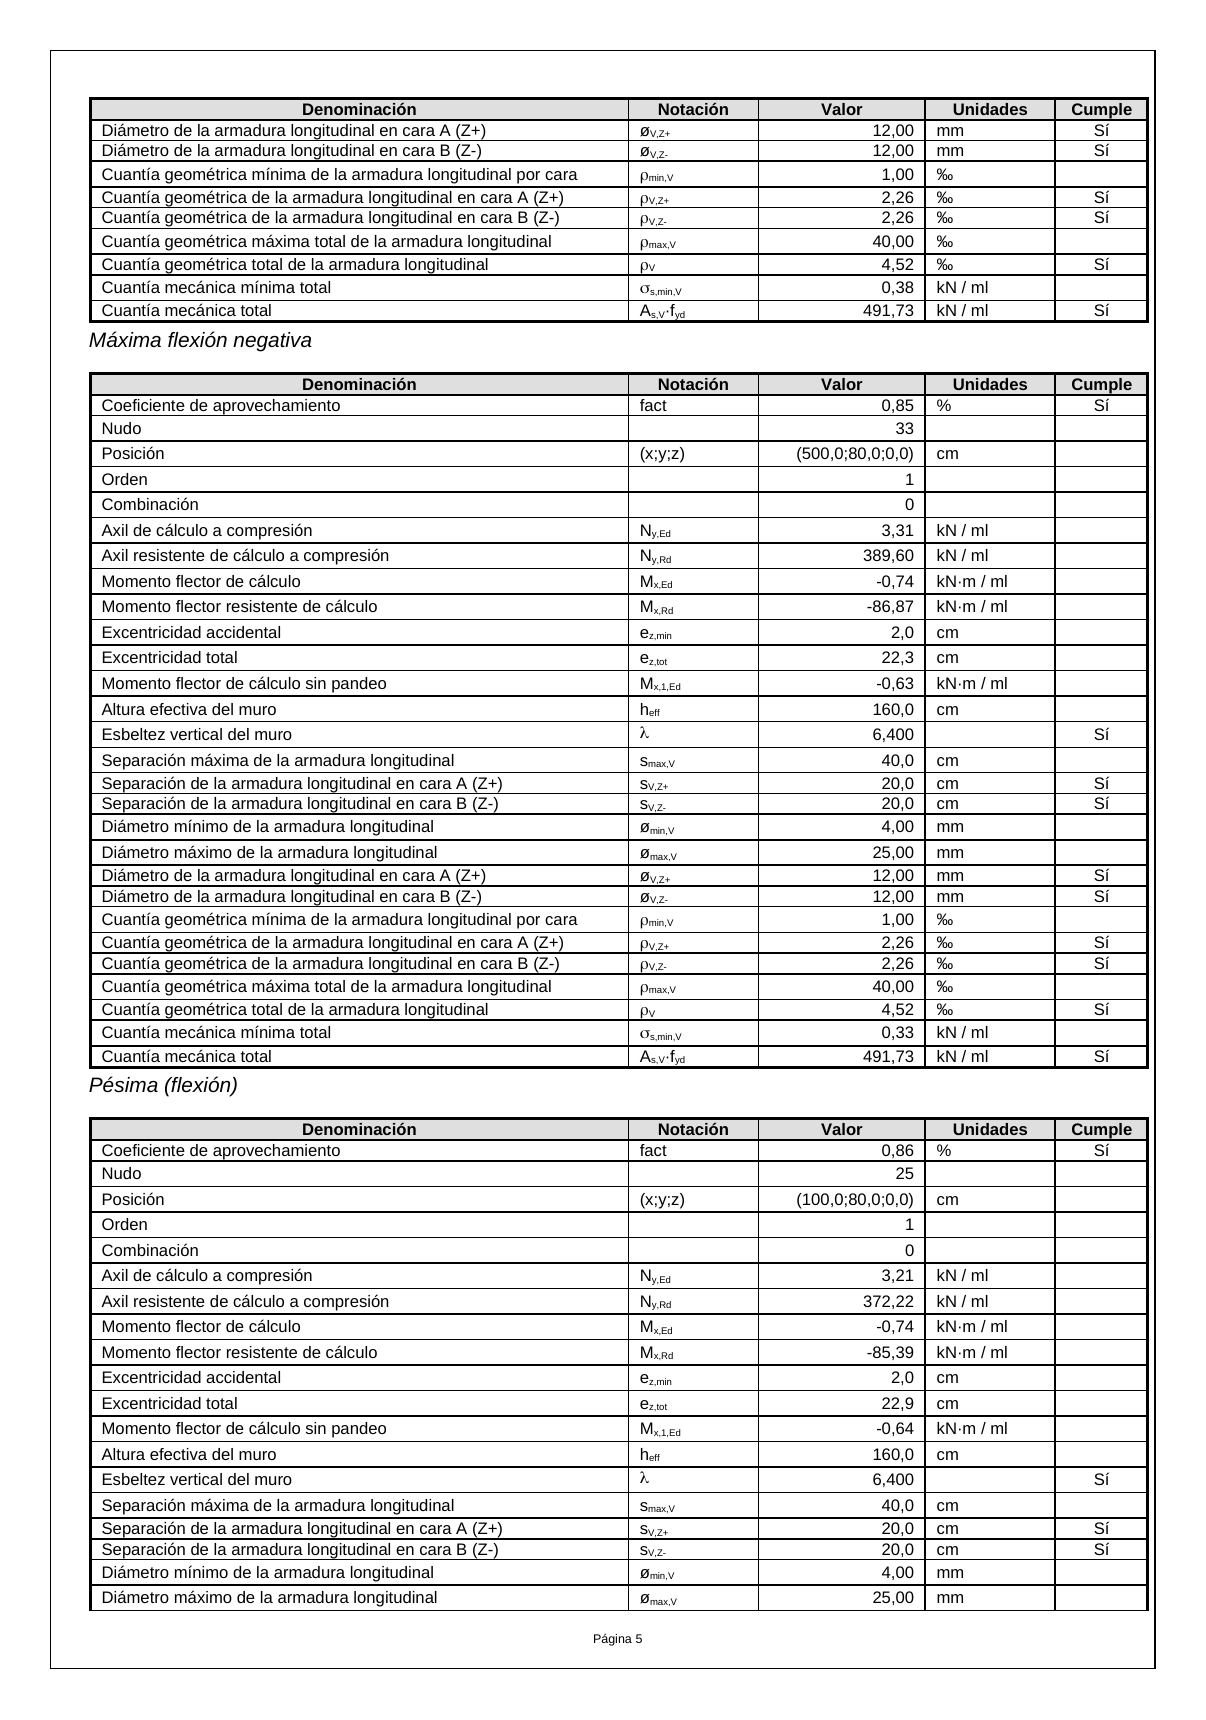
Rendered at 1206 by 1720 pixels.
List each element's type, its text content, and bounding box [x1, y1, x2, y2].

table_cell Momento flector de cálculo sin pandeo [92, 1417, 628, 1441]
table_cell Momento flector de cálculo [92, 569, 628, 593]
table_cell Sí [1056, 396, 1146, 414]
table_header Cumple [1056, 375, 1146, 394]
table_cell Cuantía geométrica de la armadura longitudinal en cara B (Z-) [92, 954, 628, 973]
table_cell Altura efectiva del muro [92, 697, 628, 721]
table_cell Excentricidad accidental [92, 1366, 628, 1390]
table_cell kN·m / ml [926, 595, 1054, 619]
table_cell [926, 1162, 1054, 1186]
table_cell (100,0;80,0;0,0) [759, 1187, 924, 1211]
table_cell V,Z- [629, 954, 758, 973]
table_cell Mx,Rd [629, 595, 758, 619]
table_cell kN / ml [926, 1264, 1054, 1288]
table_cell 20,0 [759, 1540, 924, 1559]
table_cell Ny,Rd [629, 544, 758, 568]
table_cell 1,00 [759, 907, 924, 931]
table_cell 6,400 [759, 1468, 924, 1492]
table_cell Momento flector de cálculo sin pandeo [92, 671, 628, 695]
table_cell ‰ [926, 954, 1054, 973]
table_cell -85,39 [759, 1340, 924, 1364]
table_cell mm [926, 121, 1054, 140]
table_cell Diámetro de la armadura longitudinal en cara A (Z+) [92, 866, 628, 885]
table_cell Sí [1056, 1000, 1146, 1019]
table_cell 0 [759, 493, 924, 517]
table_cell ez,tot [629, 646, 758, 670]
table_cell [1056, 544, 1146, 568]
table_cell [1056, 1391, 1146, 1415]
table_cell s,min,V [629, 276, 758, 299]
table_cell [926, 1238, 1054, 1262]
table_cell Sí [1056, 1047, 1146, 1066]
table_cell mm [926, 815, 1054, 839]
table_cell [1056, 1187, 1146, 1211]
table_cell Diámetro máximo de la armadura longitudinal [92, 1586, 628, 1610]
table_cell (500,0;80,0;0,0) [759, 442, 924, 466]
table_cell sV,Z+ [629, 773, 758, 793]
table_cell 3,21 [759, 1264, 924, 1288]
table_cell [1056, 1289, 1146, 1313]
table_cell Mx,Rd [629, 1340, 758, 1364]
table_header Denominación [92, 375, 628, 394]
table_cell Separación máxima de la armadura longitudinal [92, 748, 628, 772]
table_cell [1056, 975, 1146, 998]
table_cell Separación máxima de la armadura longitudinal [92, 1493, 628, 1517]
table_cell Mx,Ed [629, 569, 758, 593]
table_cell 0,85 [759, 396, 924, 414]
table_cell øV,Z+ [629, 866, 758, 885]
table_cell kN / ml [926, 1021, 1054, 1045]
table_cell Ny,Ed [629, 518, 758, 542]
table_cell Separación de la armadura longitudinal en cara B (Z-) [92, 1540, 628, 1559]
table_cell Cuantía geométrica máxima total de la armadura longitudinal [92, 975, 628, 998]
table_cell mm [926, 841, 1054, 864]
table_cell [1056, 1021, 1146, 1045]
table_cell [1056, 1238, 1146, 1262]
table_cell min,V [629, 162, 758, 186]
table_cell V [629, 255, 758, 274]
table_cell Sí [1056, 255, 1146, 274]
table_cell ‰ [926, 208, 1054, 228]
table_cell 2,26 [759, 208, 924, 228]
table_cell 20,0 [759, 794, 924, 813]
table_cell kN / ml [926, 518, 1054, 542]
table_cell 12,00 [759, 887, 924, 906]
table_cell cm [926, 1366, 1054, 1390]
table_cell Mx,1,Ed [629, 671, 758, 695]
table_cell cm [926, 1187, 1054, 1211]
table_cell -0,64 [759, 1417, 924, 1441]
table_cell ‰ [926, 907, 1054, 931]
table_cell Ny,Ed [629, 1264, 758, 1288]
table_cell Coeficiente de aprovechamiento [92, 1141, 628, 1160]
table_cell kN / ml [926, 301, 1054, 320]
table_cell [926, 493, 1054, 517]
table_cell øV,Z- [629, 887, 758, 906]
table_cell 0,38 [759, 276, 924, 299]
table_cell 160,0 [759, 697, 924, 721]
table_cell [1056, 229, 1146, 253]
table_cell As,V·fyd [629, 301, 758, 320]
table_cell smax,V [629, 748, 758, 772]
table_cell 25,00 [759, 1586, 924, 1610]
table_cell Sí [1056, 141, 1146, 160]
table_cell 4,00 [759, 815, 924, 839]
table_cell Sí [1056, 1540, 1146, 1559]
table_cell Axil resistente de cálculo a compresión [92, 544, 628, 568]
table_cell Sí [1056, 301, 1146, 320]
table_cell Diámetro de la armadura longitudinal en cara A (Z+) [92, 121, 628, 140]
table_cell 3,31 [759, 518, 924, 542]
table_cell 0 [759, 1238, 924, 1262]
table_cell [1056, 1442, 1146, 1466]
table_header Unidades [926, 375, 1054, 394]
table_cell Mx,Ed [629, 1315, 758, 1339]
table_cell sV,Z+ [629, 1519, 758, 1538]
table_cell 2,26 [759, 954, 924, 973]
table_cell ez,min [629, 620, 758, 644]
table_cell ømax,V [629, 841, 758, 864]
table_cell Orden [92, 467, 628, 491]
table_cell Diámetro de la armadura longitudinal en cara B (Z-) [92, 887, 628, 906]
table_cell mm [926, 1586, 1054, 1610]
table_cell mm [926, 141, 1054, 160]
table_cell Sí [1056, 722, 1146, 746]
table_cell V,Z+ [629, 933, 758, 952]
table_cell [629, 416, 758, 440]
table_cell kN / ml [926, 1047, 1054, 1066]
table_cell cm [926, 1442, 1054, 1466]
table_cell ømin,V [629, 1560, 758, 1584]
table_cell ømin,V [629, 815, 758, 839]
table_cell 2,26 [759, 188, 924, 207]
table_cell  [629, 1468, 758, 1492]
table_cell Sí [1056, 794, 1146, 813]
table_cell 1 [759, 467, 924, 491]
table_cell As,V·fyd [629, 1047, 758, 1066]
table_cell [1056, 162, 1146, 186]
table_cell Nudo [92, 1162, 628, 1186]
table_cell Momento flector resistente de cálculo [92, 595, 628, 619]
table_cell Separación de la armadura longitudinal en cara A (Z+) [92, 1519, 628, 1538]
table_cell heff [629, 1442, 758, 1466]
table_cell cm [926, 1493, 1054, 1517]
table_cell Excentricidad total [92, 646, 628, 670]
table_cell 389,60 [759, 544, 924, 568]
table_cell [1056, 1340, 1146, 1364]
table_cell 4,52 [759, 1000, 924, 1019]
table_cell [1056, 1162, 1146, 1186]
table_cell [1056, 518, 1146, 542]
table_cell [1056, 646, 1146, 670]
table_cell Nudo [92, 416, 628, 440]
table_cell cm [926, 794, 1054, 813]
table_cell Cuantía geométrica total de la armadura longitudinal [92, 255, 628, 274]
table_cell Sí [1056, 866, 1146, 885]
table_cell [1056, 1366, 1146, 1390]
table_cell Separación de la armadura longitudinal en cara B (Z-) [92, 794, 628, 813]
table_cell [1056, 442, 1146, 466]
table_cell Cuantía mecánica mínima total [92, 1021, 628, 1045]
table_cell Axil de cálculo a compresión [92, 518, 628, 542]
table_cell Ny,Rd [629, 1289, 758, 1313]
table_cell Posición [92, 1187, 628, 1211]
table_cell [1056, 1315, 1146, 1339]
table_header Valor [759, 375, 924, 394]
table_header Valor [759, 1120, 924, 1139]
table_cell [1056, 467, 1146, 491]
table_cell ez,tot [629, 1391, 758, 1415]
table_cell 0,86 [759, 1141, 924, 1160]
table_cell Momento flector resistente de cálculo [92, 1340, 628, 1364]
table_cell [926, 467, 1054, 491]
table_cell mm [926, 866, 1054, 885]
table_header Unidades [926, 100, 1054, 119]
table_cell max,V [629, 229, 758, 253]
table_cell Excentricidad accidental [92, 620, 628, 644]
table_cell 372,22 [759, 1289, 924, 1313]
table_cell 40,0 [759, 1493, 924, 1517]
table_cell 0,33 [759, 1021, 924, 1045]
table_cell Esbeltez vertical del muro [92, 1468, 628, 1492]
table_cell ez,min [629, 1366, 758, 1390]
table_cell Sí [1056, 208, 1146, 228]
table_cell kN / ml [926, 544, 1054, 568]
table_cell Sí [1056, 887, 1146, 906]
table_cell [1056, 1560, 1146, 1584]
table_cell 491,73 [759, 301, 924, 320]
table_cell Cuantía geométrica de la armadura longitudinal en cara B (Z-) [92, 208, 628, 228]
table_cell Cuantía geométrica máxima total de la armadura longitudinal [92, 229, 628, 253]
table_cell [629, 1162, 758, 1186]
table_cell max,V [629, 975, 758, 998]
table_cell 22,9 [759, 1391, 924, 1415]
table_cell Cuantía geométrica mínima de la armadura longitudinal por cara [92, 907, 628, 931]
table_cell [629, 467, 758, 491]
table_cell 6,400 [759, 722, 924, 746]
table_header Notación [629, 375, 758, 394]
table_header Notación [629, 100, 758, 119]
table_cell Sí [1056, 1141, 1146, 1160]
table_cell 33 [759, 416, 924, 440]
table_cell Diámetro de la armadura longitudinal en cara B (Z-) [92, 141, 628, 160]
table_cell Combinación [92, 493, 628, 517]
table_cell Sí [1056, 1519, 1146, 1538]
table_cell [1056, 276, 1146, 299]
table_cell Esbeltez vertical del muro [92, 722, 628, 746]
table_cell øV,Z- [629, 141, 758, 160]
table_cell [1056, 416, 1146, 440]
table_cell 1 [759, 1213, 924, 1237]
table_header Notación [629, 1120, 758, 1139]
table_cell ‰ [926, 162, 1054, 186]
table_cell Cuantía geométrica mínima de la armadura longitudinal por cara [92, 162, 628, 186]
table_cell fact [629, 396, 758, 414]
table_cell 2,0 [759, 620, 924, 644]
table_cell Cuantía mecánica total [92, 301, 628, 320]
table_cell Momento flector de cálculo [92, 1315, 628, 1339]
table_cell kN·m / ml [926, 671, 1054, 695]
table_cell V,Z- [629, 208, 758, 228]
table_cell V [629, 1000, 758, 1019]
table_cell  [629, 722, 758, 746]
table_cell 4,52 [759, 255, 924, 274]
table_cell ‰ [926, 975, 1054, 998]
table_cell Axil resistente de cálculo a compresión [92, 1289, 628, 1313]
table_cell ‰ [926, 229, 1054, 253]
table_cell [1056, 493, 1146, 517]
table_cell kN·m / ml [926, 1315, 1054, 1339]
table_cell ‰ [926, 255, 1054, 274]
table_cell 4,00 [759, 1560, 924, 1584]
table_header Valor [759, 100, 924, 119]
table_cell [1056, 569, 1146, 593]
table_cell [1056, 748, 1146, 772]
table_cell cm [926, 442, 1054, 466]
table_header Cumple [1056, 1120, 1146, 1139]
table_cell mm [926, 887, 1054, 906]
table_cell 491,73 [759, 1047, 924, 1066]
table_cell 1,00 [759, 162, 924, 186]
table_cell Sí [1056, 933, 1146, 952]
table_cell kN·m / ml [926, 569, 1054, 593]
table_cell [1056, 1417, 1146, 1441]
table_cell Diámetro mínimo de la armadura longitudinal [92, 815, 628, 839]
table_cell 2,0 [759, 1366, 924, 1390]
table_cell Altura efectiva del muro [92, 1442, 628, 1466]
table_cell cm [926, 646, 1054, 670]
table_cell -0,63 [759, 671, 924, 695]
table_cell [1056, 1493, 1146, 1517]
table_cell Sí [1056, 121, 1146, 140]
table_cell [629, 493, 758, 517]
table_cell [1056, 907, 1146, 931]
table_cell Excentricidad total [92, 1391, 628, 1415]
table_cell 12,00 [759, 866, 924, 885]
table_cell [629, 1213, 758, 1237]
table_cell (x;y;z) [629, 442, 758, 466]
table_cell [1056, 595, 1146, 619]
table_cell cm [926, 697, 1054, 721]
table_cell cm [926, 620, 1054, 644]
table_cell fact [629, 1141, 758, 1160]
table_cell [1056, 1213, 1146, 1237]
table_cell 22,3 [759, 646, 924, 670]
table_cell [1056, 1586, 1146, 1610]
table_cell % [926, 1141, 1054, 1160]
table_cell 40,0 [759, 748, 924, 772]
table_cell [1056, 815, 1146, 839]
table_cell 2,26 [759, 933, 924, 952]
table_cell 40,00 [759, 975, 924, 998]
table_cell cm [926, 1540, 1054, 1559]
table_cell Cuantía geométrica total de la armadura longitudinal [92, 1000, 628, 1019]
table_cell ‰ [926, 933, 1054, 952]
table_cell s,min,V [629, 1021, 758, 1045]
table_cell [926, 416, 1054, 440]
table_header Denominación [92, 100, 628, 119]
table_cell % [926, 396, 1054, 414]
table_cell 12,00 [759, 121, 924, 140]
table_header Denominación [92, 1120, 628, 1139]
table_cell 160,0 [759, 1442, 924, 1466]
table_cell smax,V [629, 1493, 758, 1517]
table_cell cm [926, 1391, 1054, 1415]
table_cell [629, 1238, 758, 1262]
text Máxima flexión negativa [89, 327, 1146, 351]
table_cell -0,74 [759, 569, 924, 593]
table_cell 12,00 [759, 141, 924, 160]
table_cell Cuantía geométrica de la armadura longitudinal en cara A (Z+) [92, 188, 628, 207]
table_cell ‰ [926, 1000, 1054, 1019]
table_cell [1056, 1264, 1146, 1288]
table_cell (x;y;z) [629, 1187, 758, 1211]
table_cell Sí [1056, 954, 1146, 973]
table_cell cm [926, 1519, 1054, 1538]
table_cell Separación de la armadura longitudinal en cara A (Z+) [92, 773, 628, 793]
table_cell [1056, 671, 1146, 695]
table_cell 40,00 [759, 229, 924, 253]
table_cell Mx,1,Ed [629, 1417, 758, 1441]
table_cell Cuantía mecánica mínima total [92, 276, 628, 299]
table_cell kN·m / ml [926, 1417, 1054, 1441]
table_cell ømax,V [629, 1586, 758, 1610]
table_cell [926, 1213, 1054, 1237]
table_cell Orden [92, 1213, 628, 1237]
table_cell øV,Z+ [629, 121, 758, 140]
table_cell sV,Z- [629, 1540, 758, 1559]
text Pésima (flexión) [89, 1073, 1146, 1097]
table_header Cumple [1056, 100, 1146, 119]
table_cell -0,74 [759, 1315, 924, 1339]
table_cell ‰ [926, 188, 1054, 207]
table_cell sV,Z- [629, 794, 758, 813]
table_cell Axil de cálculo a compresión [92, 1264, 628, 1288]
table_cell kN·m / ml [926, 1340, 1054, 1364]
table_cell Sí [1056, 1468, 1146, 1492]
table_cell min,V [629, 907, 758, 931]
table_cell mm [926, 1560, 1054, 1584]
table_cell [1056, 620, 1146, 644]
table_cell 20,0 [759, 1519, 924, 1538]
table_cell Sí [1056, 188, 1146, 207]
table_cell 25,00 [759, 841, 924, 864]
table_cell 25 [759, 1162, 924, 1186]
table_cell kN / ml [926, 276, 1054, 299]
table_cell [1056, 697, 1146, 721]
table_cell [1056, 841, 1146, 864]
table_cell heff [629, 697, 758, 721]
table_cell Combinación [92, 1238, 628, 1262]
table_cell Posición [92, 442, 628, 466]
table_cell Cuantía geométrica de la armadura longitudinal en cara A (Z+) [92, 933, 628, 952]
table_cell Diámetro mínimo de la armadura longitudinal [92, 1560, 628, 1584]
table_cell Sí [1056, 773, 1146, 793]
table_cell 20,0 [759, 773, 924, 793]
table_cell [926, 722, 1054, 746]
table_cell cm [926, 748, 1054, 772]
table_cell Coeficiente de aprovechamiento [92, 396, 628, 414]
table_cell kN / ml [926, 1289, 1054, 1313]
table_cell cm [926, 773, 1054, 793]
table_cell -86,87 [759, 595, 924, 619]
table_cell V,Z+ [629, 188, 758, 207]
table_cell Cuantía mecánica total [92, 1047, 628, 1066]
table_cell Diámetro máximo de la armadura longitudinal [92, 841, 628, 864]
table_cell [926, 1468, 1054, 1492]
table_header Unidades [926, 1120, 1054, 1139]
